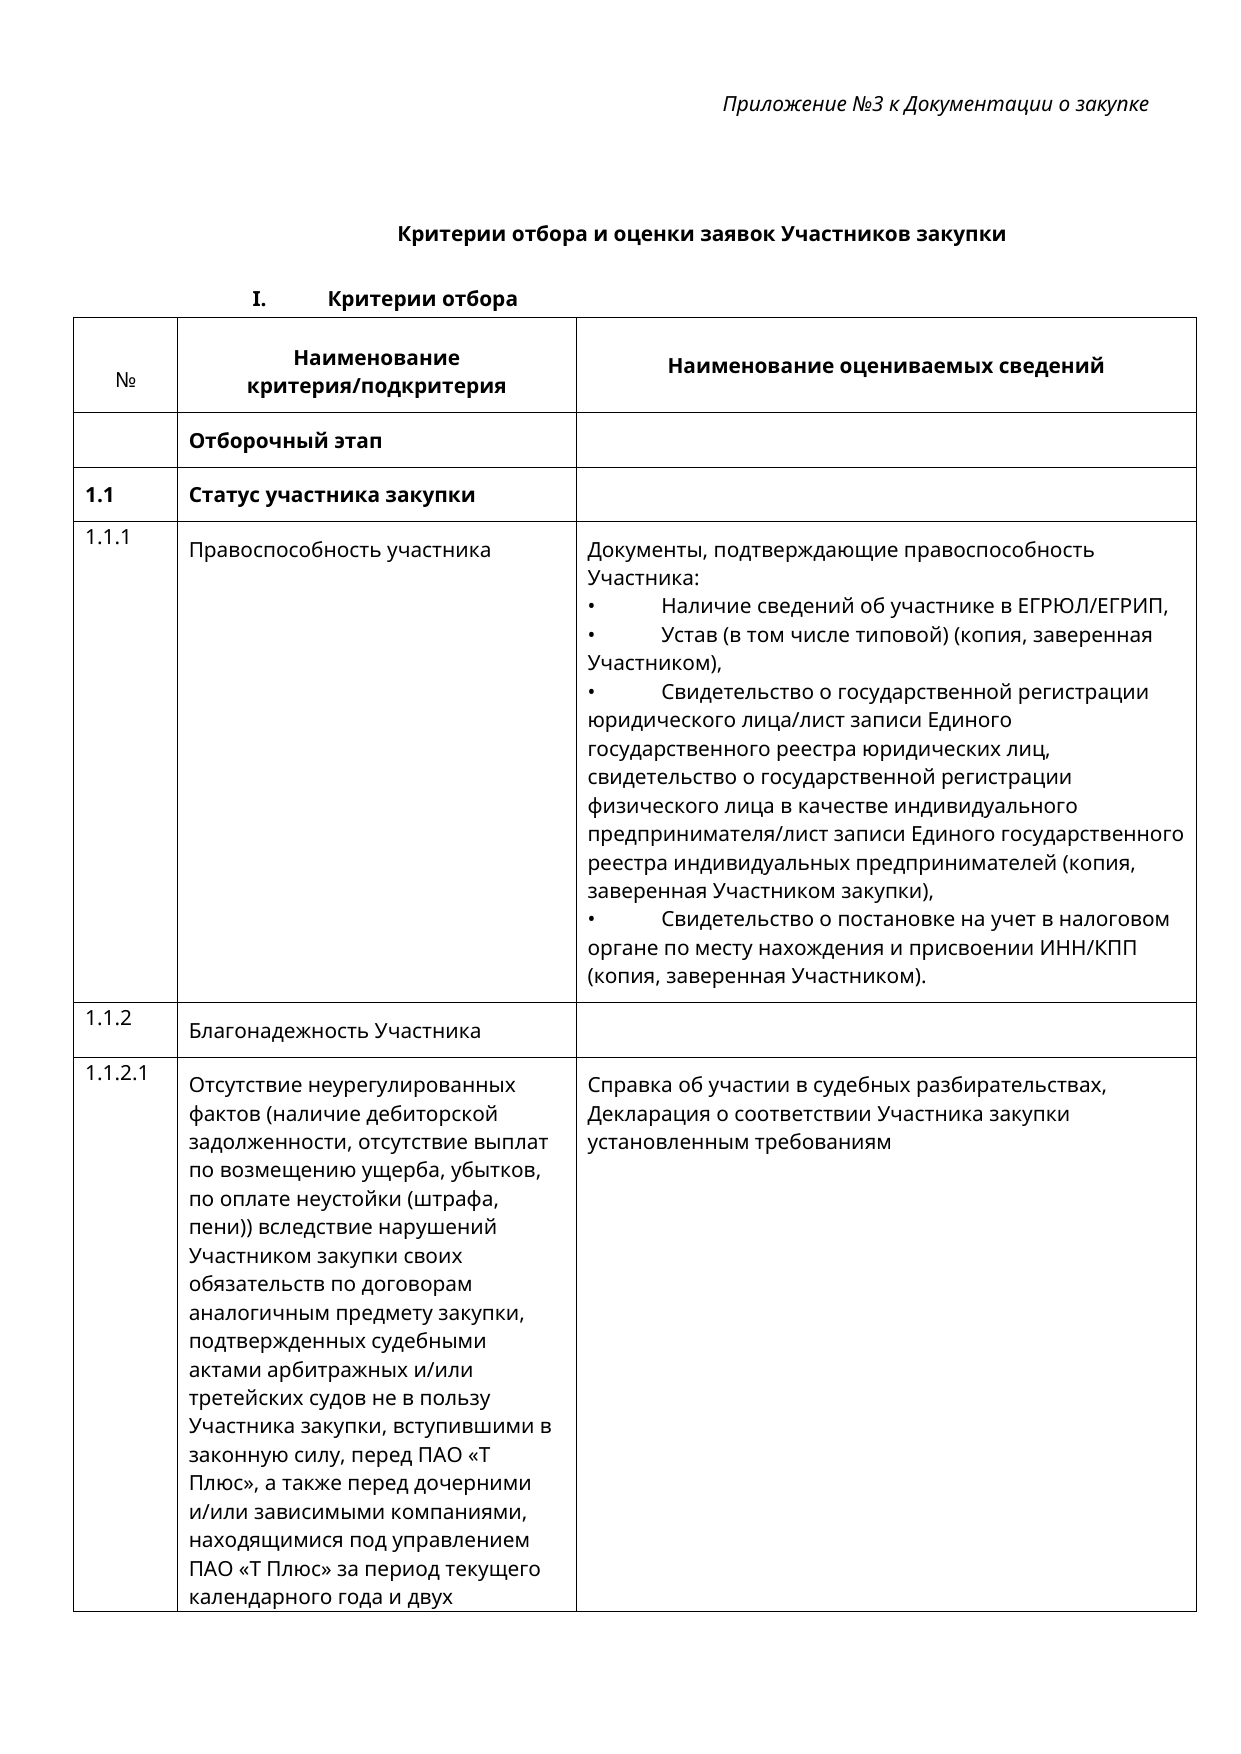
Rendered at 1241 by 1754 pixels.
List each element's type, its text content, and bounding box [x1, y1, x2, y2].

table_cell [577, 468, 1196, 521]
table_cell 1.1.1 [74, 522, 177, 1002]
table_cell [74, 413, 177, 467]
list Критерии отбора и оценки заявок Участников закупки [252, 219, 1152, 247]
table_cell Документы, подтверждающие правоспособность Участника: • Наличие сведений об участнике в ЕГРЮЛ/ЕГРИП, • Устав (в том числе типовой) (копия, заверенная Участником), • Свидетельство о государственной регистрации юридического лица/лист записи Единого государственного реестра юридических лиц, свидетельство о государственной регистрации физического лица в качестве индивидуального предпринимателя/лист записи Единого государственного реестра индивидуальных предпринимателей (копия, заверенная Участником закупки), • Свидетельство о постановке на учет в налоговом органе по месту нахождения и присвоении ИНН/КПП (копия, заверенная Участником). [577, 522, 1196, 1002]
table_cell Правоспособность участника [178, 522, 576, 1002]
table_header Наименование оцениваемых сведений [577, 318, 1196, 412]
table_cell 1.1.2 [74, 1003, 177, 1057]
table_header № [74, 318, 177, 412]
table_cell Благонадежность Участника [178, 1003, 576, 1057]
list Критерии отбора [252, 284, 1152, 313]
table_cell Отборочный этап [178, 413, 576, 467]
list Приложение №3 к Документации о закупке [252, 89, 1152, 117]
table_header Наименование критерия/подкритерия [178, 318, 576, 412]
table_cell [577, 413, 1196, 467]
table_cell Статус участника закупки [178, 468, 576, 521]
table_cell 1.1 [74, 468, 177, 521]
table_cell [178, 1058, 576, 1611]
table_cell [577, 1003, 1196, 1057]
table_cell 1.1.2.1 [74, 1058, 177, 1611]
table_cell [577, 1058, 1196, 1611]
